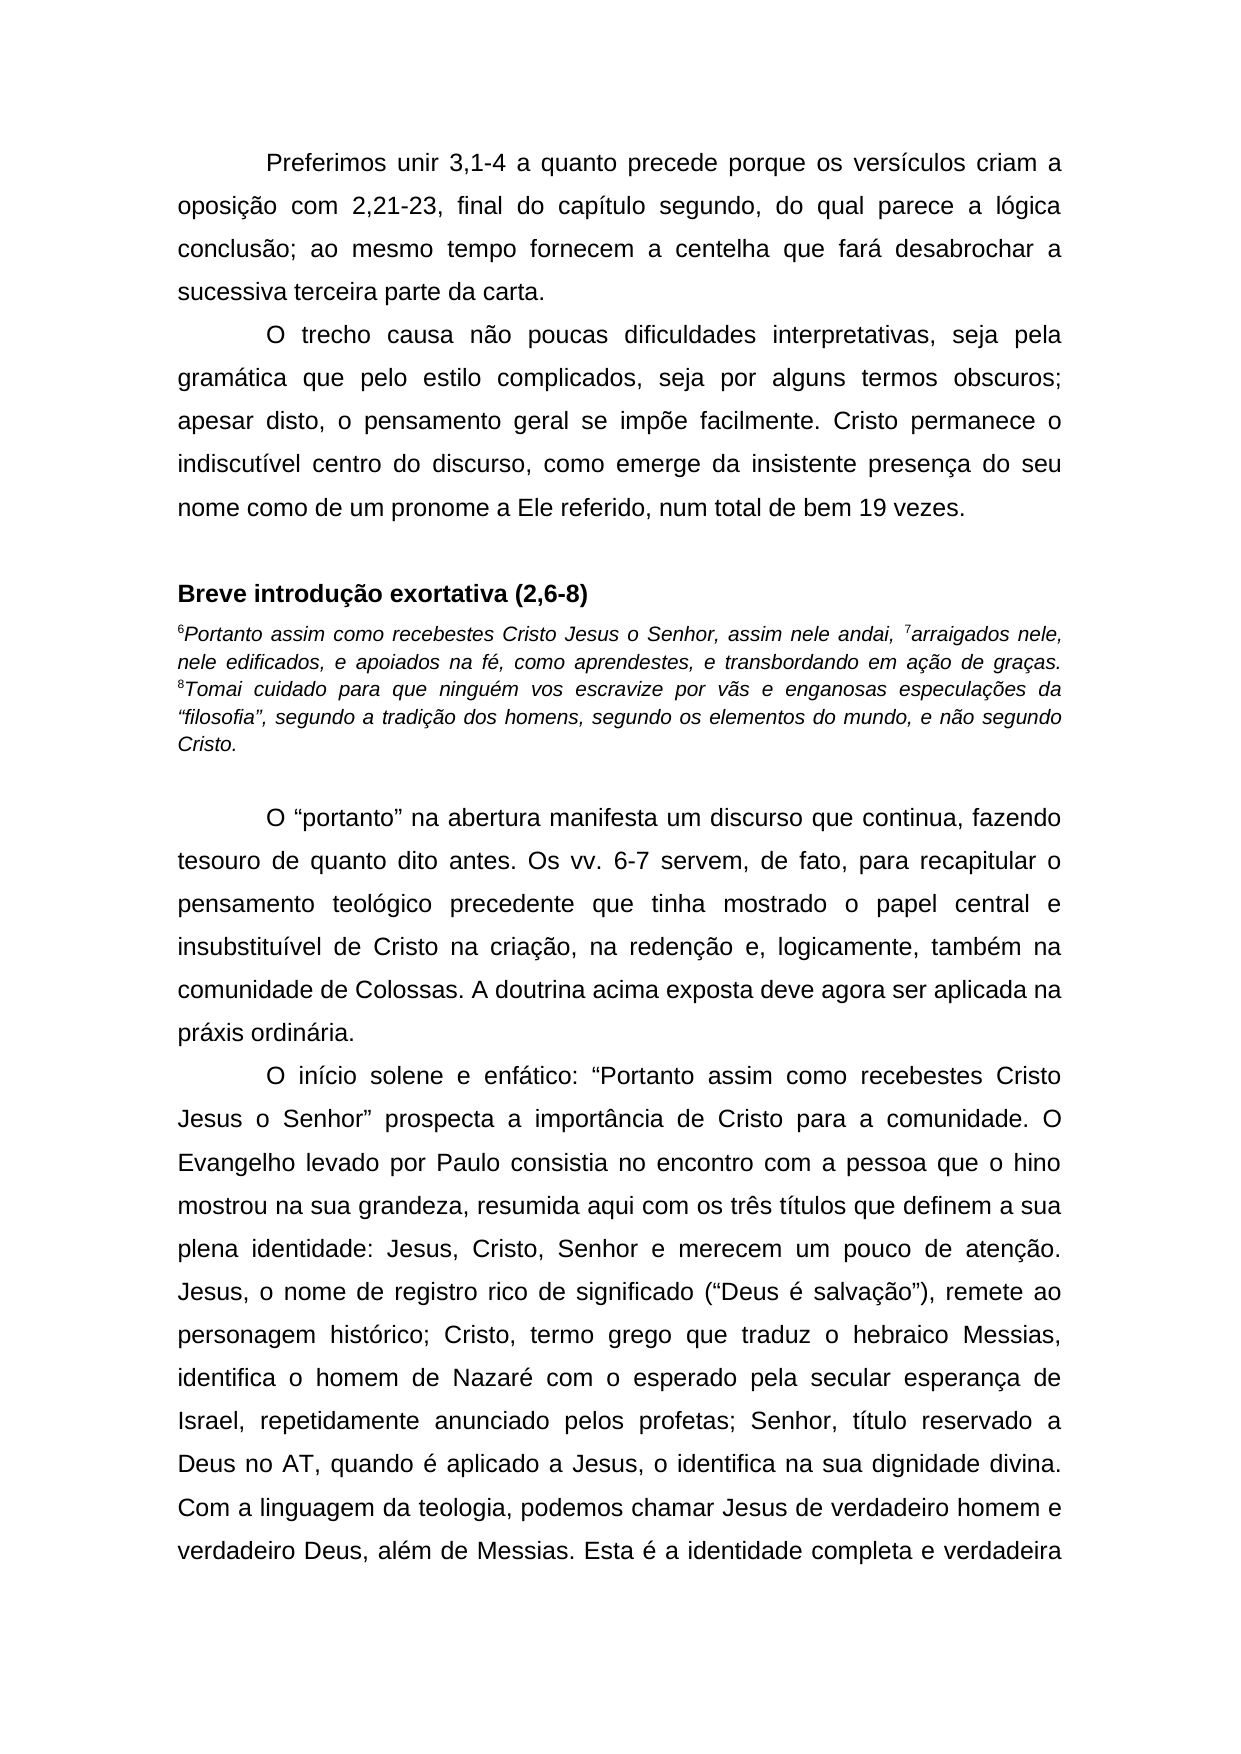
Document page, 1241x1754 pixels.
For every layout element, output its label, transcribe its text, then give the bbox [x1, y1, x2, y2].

text Preferimos unir 3,1-4 a quanto precede porque os versículos criam a oposição com 2,21-23, final do capítulo segundo, do qual parece a lógica conclusão; ao mesmo tempo fornecem a centelha que fará desabrochar a sucessiva terceira parte da carta. [177, 148, 1063, 306]
text Breve introdução exortativa (2,6-8) [177, 579, 1063, 608]
text 6Portanto assim como recebestes Cristo Jesus o Senhor, assim nele andai, 7arraigados nele, nele edificados, e apoiados na fé, como aprendestes, e transbordando em ação de graças. 8Tomai cuidado para que ninguém vos escravize por vãs e enganosas especulações da “filosofia”, segundo a tradição dos homens, segundo os elementos do mundo, e não segundo Cristo. [177, 622, 1063, 756]
text O “portanto” na abertura manifesta um discurso que continua, fazendo tesouro de quanto dito antes. Os vv. 6-7 servem, de fato, para recapitular o pensamento teológico precedente que tinha mostrado o papel central e insubstituível de Cristo na criação, na redenção e, logicamente, também na comunidade de Colossas. A doutrina acima exposta deve agora ser aplicada na práxis ordinária. [177, 803, 1063, 1047]
text O trecho causa não poucas dificuldades interpretativas, seja pela gramática que pelo estilo complicados, seja por alguns termos obscuros; apesar disto, o pensamento geral se impõe facilmente. Cristo permanece o indiscutível centro do discurso, como emerge da insistente presença do seu nome como de um pronome a Ele referido, num total de bem 19 vezes. [177, 320, 1063, 521]
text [177, 1061, 1063, 1564]
